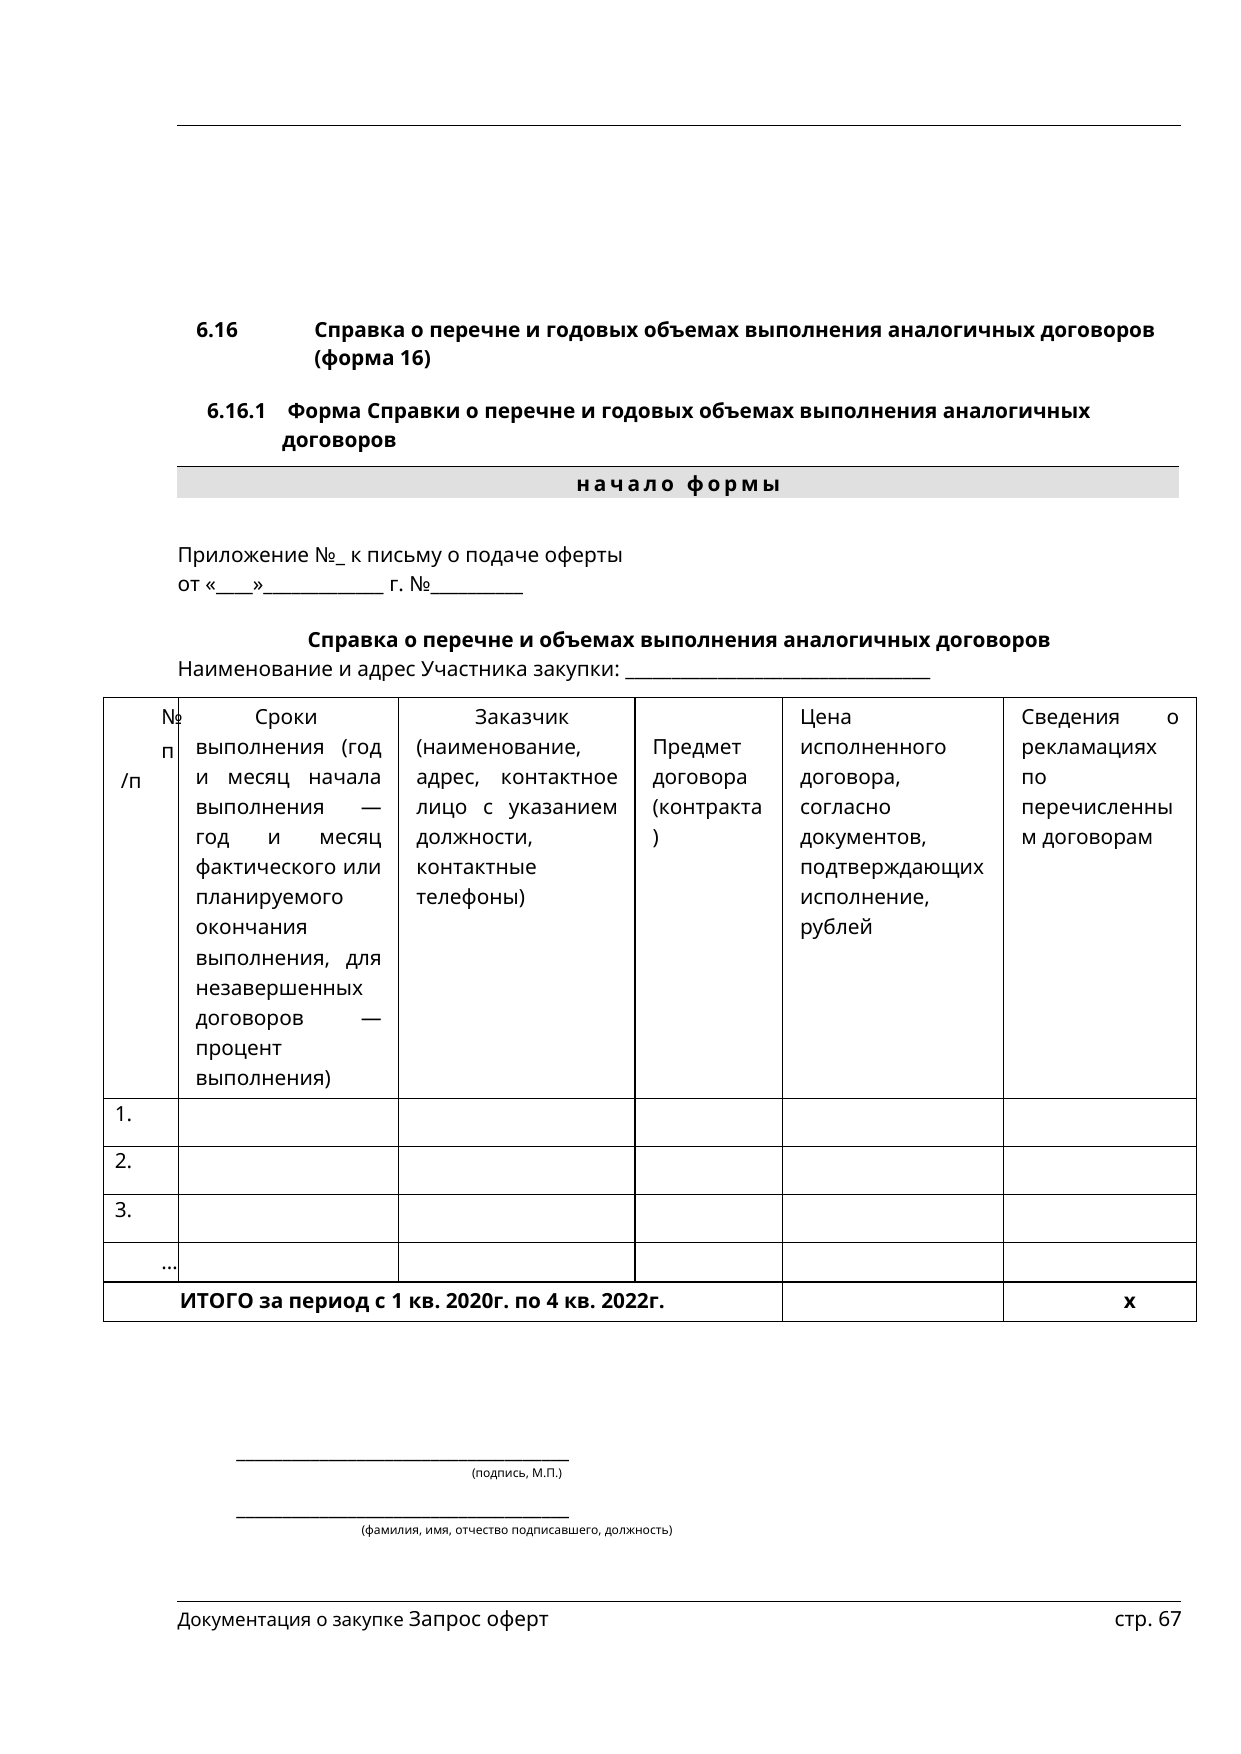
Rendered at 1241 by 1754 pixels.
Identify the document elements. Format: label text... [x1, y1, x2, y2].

text Наименование и адрес Участника закупки: _________________________________ [177, 654, 1181, 682]
list Форма Справки о перечне и годовых объемах выполнения аналогичных договоров [207, 397, 1181, 453]
table_header № п/п [104, 698, 178, 1098]
text (фамилия, имя, отчество подписавшего, должность) [177, 1521, 797, 1550]
table_cell [104, 1195, 178, 1242]
table_cell [783, 1147, 1003, 1194]
table_cell [179, 1243, 398, 1281]
table_cell [1004, 1099, 1196, 1146]
table_cell [1004, 1243, 1196, 1281]
text Справка о перечне и объемах выполнения аналогичных договоров [177, 626, 1181, 654]
text ____________________________________ [177, 1493, 1181, 1521]
table_cell [636, 1147, 782, 1194]
table_cell [783, 1195, 1003, 1242]
text ____________________________________ [177, 1436, 1181, 1464]
subtitle Справка о перечне и годовых объемах выполнения аналогичных договоров (форма 16) [196, 315, 1181, 372]
table_cell [399, 1147, 634, 1194]
text Приложение №_ к письму о подаче оферты от «____»_____________ г. №__________ [177, 540, 1181, 597]
table_cell [399, 1195, 634, 1242]
table_cell ИТОГО за период с 1 кв. 2020г. по 4 кв. 2022г. [104, 1283, 782, 1321]
table_cell [179, 1195, 398, 1242]
table_header Цена исполненного договора, согласно документов, подтверждающих исполнение, рублей [783, 698, 1003, 1098]
table_cell [636, 1195, 782, 1242]
table_cell х [1004, 1283, 1196, 1321]
table_header Предмет договора (контракта) [636, 698, 782, 1098]
table_cell … [104, 1243, 178, 1281]
table_cell [636, 1099, 782, 1146]
table_cell [179, 1147, 398, 1194]
table_cell [399, 1099, 634, 1146]
table_cell [1004, 1147, 1196, 1194]
table_cell [179, 1099, 398, 1146]
text начало формы [177, 467, 1179, 498]
table_cell [1004, 1195, 1196, 1242]
table_cell [104, 1099, 178, 1146]
table_cell [104, 1147, 178, 1194]
table_header Заказчик (наименование, адрес, контактное лицо с указанием должности, контактные телефоны) [399, 698, 634, 1098]
table_header Сведения о рекламациях по перечисленным договорам [1004, 698, 1196, 1098]
table_cell [399, 1243, 634, 1281]
table_header Сроки выполнения (год и месяц начала выполнения — год и месяц фактического или планируемого окончания выполнения, для незавершенных договоров — процент выполнения) [179, 698, 398, 1098]
table_cell [636, 1243, 782, 1281]
table_cell [783, 1283, 1003, 1321]
table_cell [783, 1099, 1003, 1146]
table_cell [783, 1243, 1003, 1281]
text (подпись, М.П.) [177, 1464, 797, 1493]
